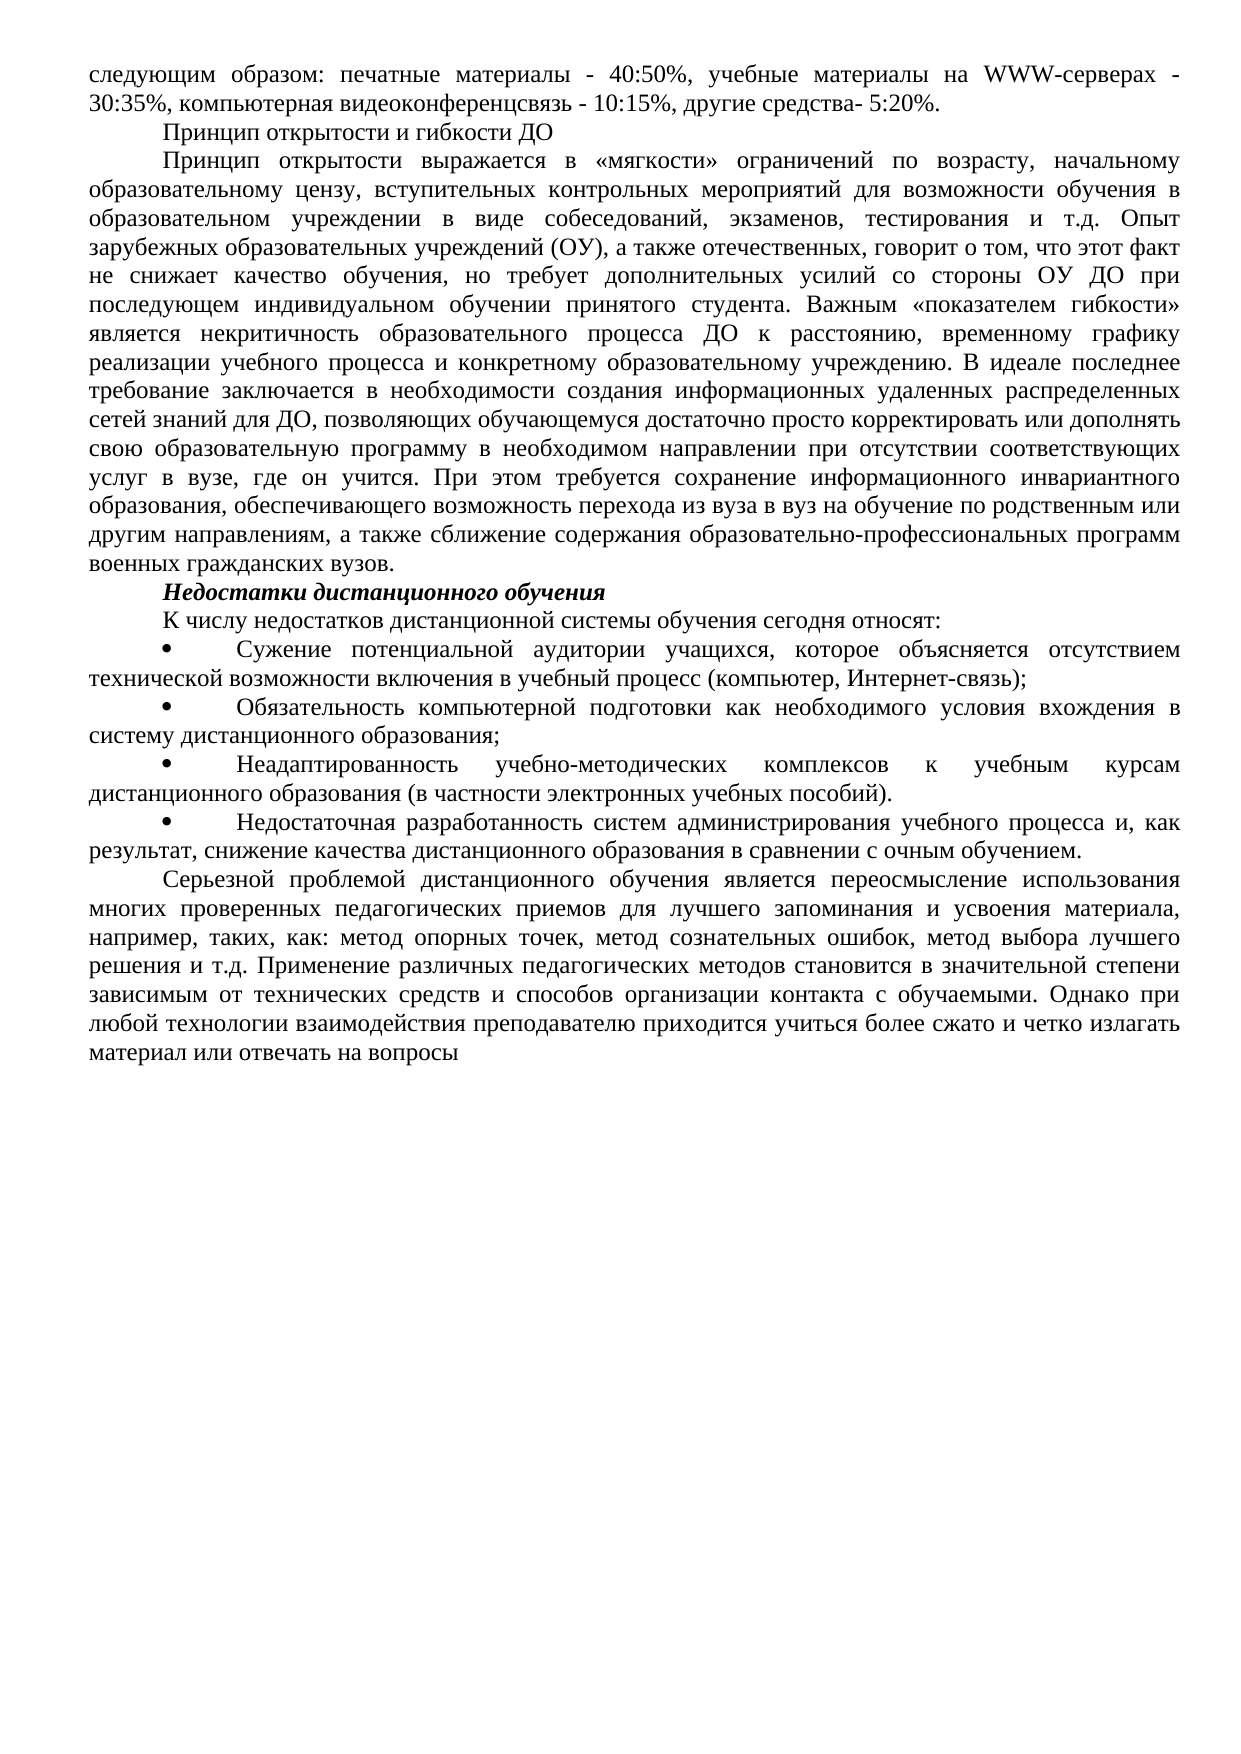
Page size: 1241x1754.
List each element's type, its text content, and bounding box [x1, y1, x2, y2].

subtitle Недостатки дистанционного обучения [89, 577, 1181, 605]
text Принцип открытости выражается в «мягкости» ограничений по возрасту, начальному образовательному цензу, вступительных контрольных мероприятий для возможности обучения в образовательном учреждении в виде собеседований, экзаменов, тестирования и т.д. Опыт зарубежных образовательных учреждений (ОУ), а также отечественных, говорит о том, что этот факт не снижает качество обучения, но требует дополнительных усилий со стороны ОУ ДО при последующем индивидуальном обучении принятого студента. Важным «показателем гибкости» является некритичность образовательного процесса ДО к расстоянию, временному графику реализации учебного процесса и конкретному образовательному учреждению. В идеале последнее требование заключается в необходимости создания информационных удаленных распределенных сетей знаний для ДО, позволяющих обучающемуся достаточно просто корректировать или дополнять свою образовательную программу в необходимом направлении при отсутствии соответствующих услуг в вузе, где он учится. При этом требуется сохранение информационного инвариантного образования, обеспечивающего возможность перехода из вуза в вуз на обучение по родственным или другим направлениям, а также сближение содержания образовательно-профессиональных программ военных гражданских вузов. [89, 145, 1181, 577]
text Серьезной проблемой дистанционного обучения является переосмысление использования многих проверенных педагогических приемов для лучшего запоминания и усвоения материала, например, таких, как: метод опорных точек, метод сознательных ошибок, метод выбора лучшего решения и т.д. Применение различных педагогических методов становится в значительной степени зависимым от технических средств и способов организации контакта с обучаемыми. Однако при любой технологии взаимодействия преподавателю приходится учиться более сжато и четко излагать материал или отвечать на вопросы [89, 864, 1181, 1065]
list Обязательность компьютерной подготовки как необходимого условия вхождения в систему дистанционного образования; [89, 692, 1181, 749]
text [89, 59, 1181, 117]
list Сужение потенциальной аудитории учащихся, которое объясняется отсутствием технической возможности включения в учебный процесс (компьютер, Интернет-связь); [89, 634, 1181, 692]
text К числу недостатков дистанционной системы обучения сегодня относят: [89, 605, 1181, 634]
list Недостаточная разработанность систем администрирования учебного процесса и, как результат, снижение качества дистанционного образования в сравнении с очным обучением. [89, 807, 1181, 864]
subtitle Принцип открытости и гибкости ДО [89, 117, 1181, 145]
list Неадаптированность учебно-методических комплексов к учебным курсам дистанционного образования (в частности электронных учебных пособий). [89, 749, 1181, 807]
